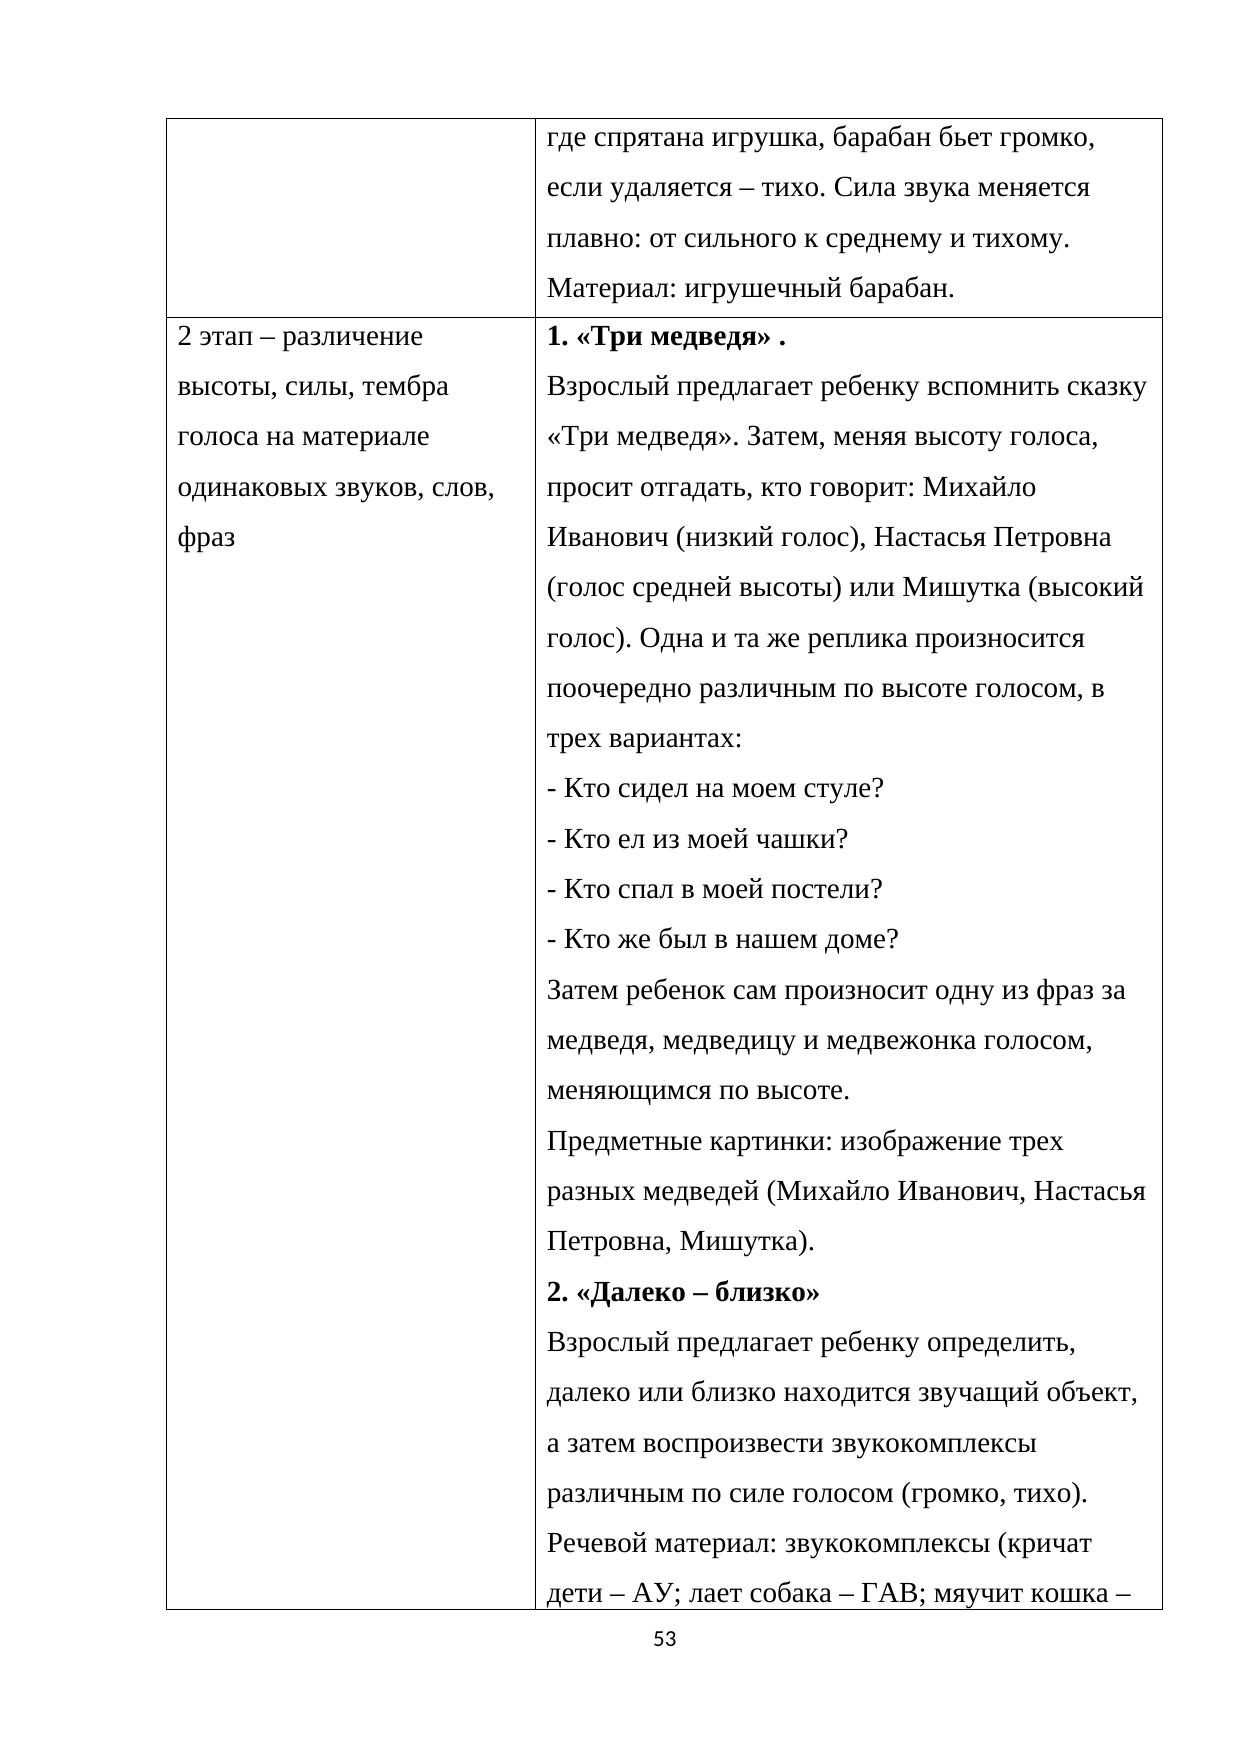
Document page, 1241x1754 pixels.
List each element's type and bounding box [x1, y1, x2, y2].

table_cell [167, 318, 535, 1609]
table_cell [536, 318, 1162, 1609]
table_cell [167, 119, 535, 317]
table_cell [536, 119, 1162, 317]
